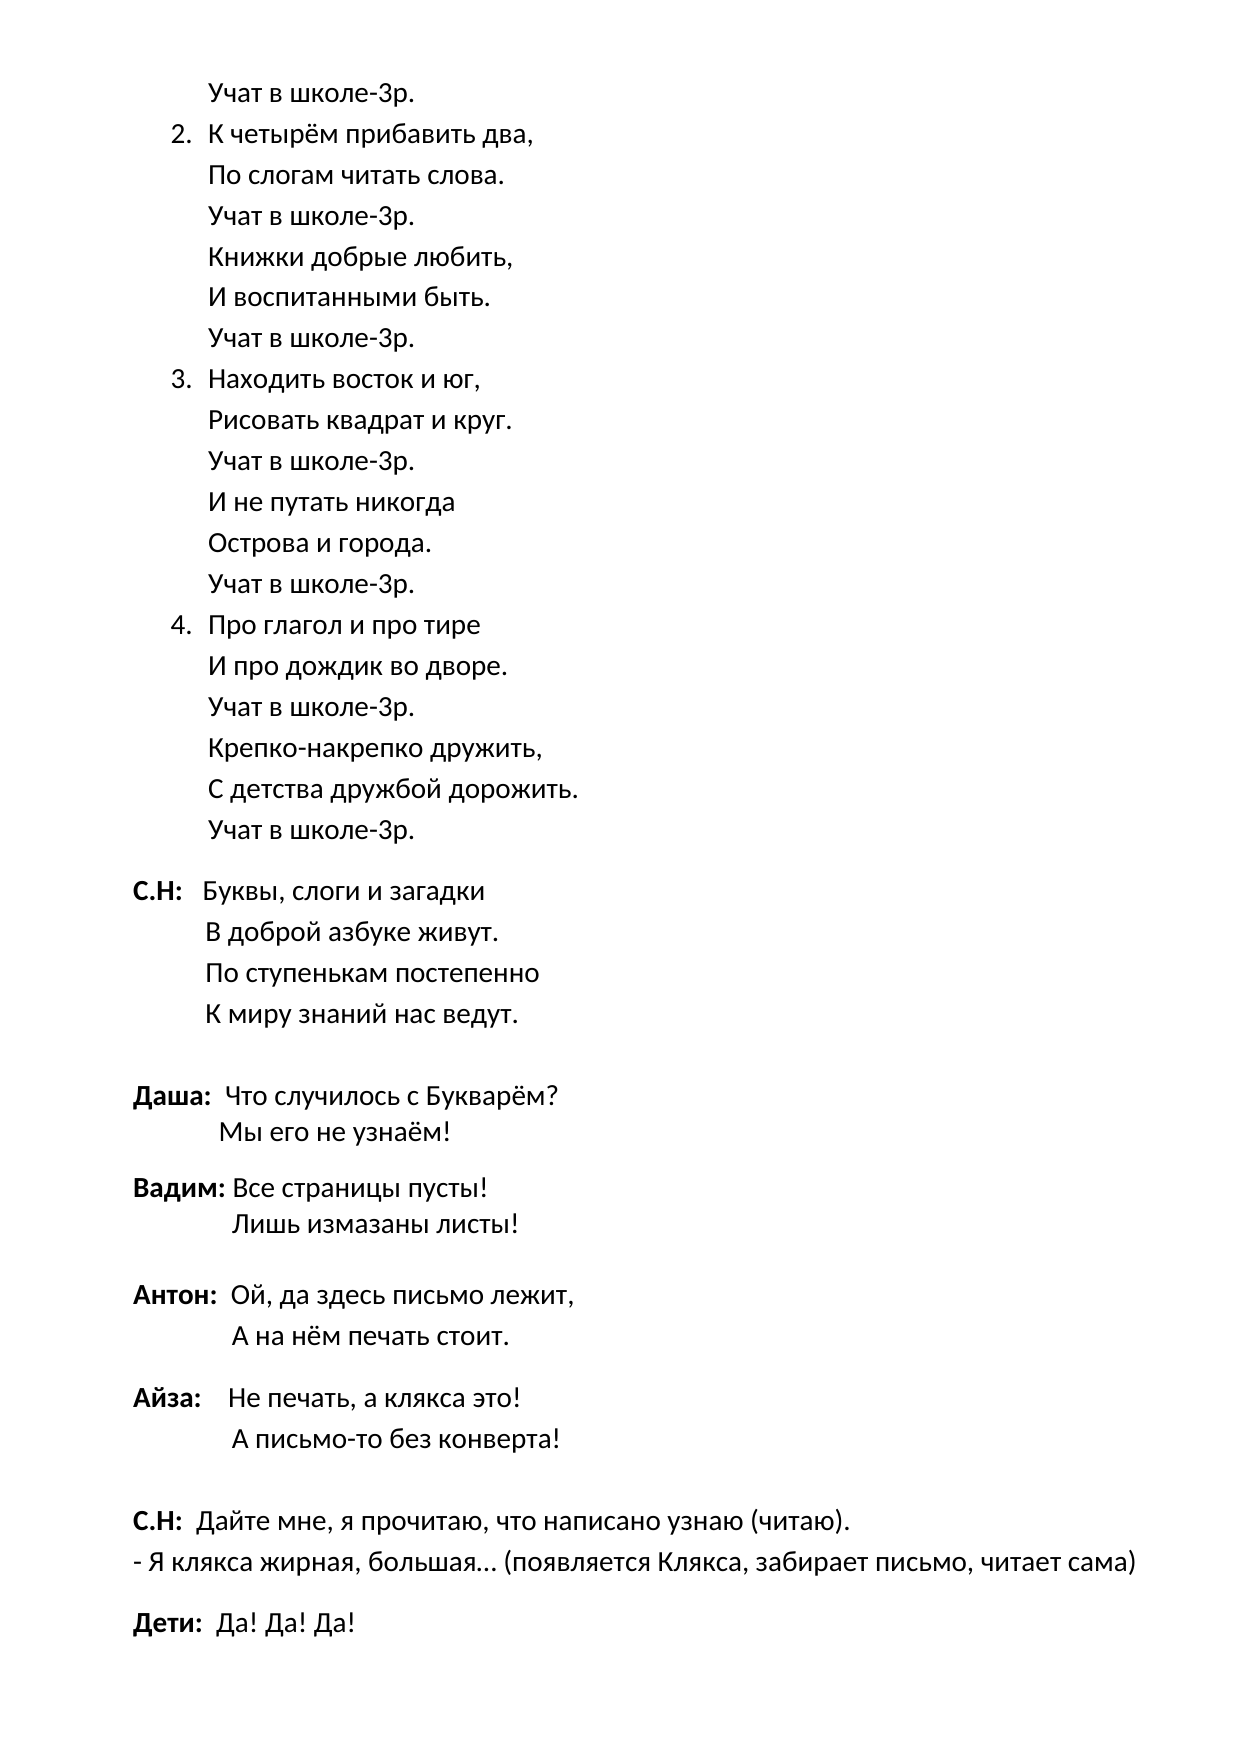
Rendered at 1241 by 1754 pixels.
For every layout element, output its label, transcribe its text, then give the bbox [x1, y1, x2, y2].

list Находить восток и юг, [170, 360, 1152, 396]
list Рисовать квадрат и круг. [208, 401, 1152, 437]
list Учат в школе-3р. [208, 811, 1152, 846]
list И воспитанными быть. [208, 278, 1152, 314]
list Острова и города. [208, 524, 1152, 560]
text В доброй азбуке живут. [133, 913, 1152, 949]
text - Я клякса жирная, большая… (появляется Клякса, забирает письмо, читает сама) [133, 1543, 1152, 1578]
list И не путать никогда [208, 483, 1152, 519]
text Даша: Что случилось с Букварём? [133, 1077, 1152, 1113]
text С.Н: Буквы, слоги и загадки [133, 872, 1152, 908]
text С.Н: Дайте мне, я прочитаю, что написано узнаю (читаю). [133, 1502, 1152, 1537]
text Антон: Ой, да здесь письмо лежит, [133, 1276, 1152, 1312]
text А на нём печать стоит. [133, 1317, 1152, 1353]
list Учат в школе-3р. [208, 319, 1152, 355]
list С детства дружбой дорожить. [208, 770, 1152, 805]
text Лишь измазаны листы! [133, 1205, 1152, 1241]
text А письмо-то без конверта! [133, 1420, 1152, 1455]
text Дети: Да! Да! Да! [133, 1604, 1152, 1640]
list Книжки добрые любить, [208, 238, 1152, 273]
text По ступенькам постепенно [133, 954, 1152, 990]
list Учат в школе-3р. [208, 442, 1152, 478]
list По слогам читать слова. [208, 156, 1152, 191]
list Про глагол и про тире [170, 606, 1152, 642]
text Вадим: Все страницы пусты! [133, 1169, 1152, 1205]
text Айза: Не печать, а клякса это! [133, 1379, 1152, 1414]
list Учат в школе-3р. [208, 565, 1152, 601]
text Мы его не узнаём! [133, 1113, 1152, 1148]
list К четырём прибавить два, [170, 115, 1152, 150]
list Учат в школе-3р. [208, 74, 1152, 109]
list И про дождик во дворе. [208, 647, 1152, 683]
list Учат в школе-3р. [208, 688, 1152, 723]
text К миру знаний нас ведут. [133, 995, 1152, 1031]
list Учат в школе-3р. [208, 197, 1152, 232]
list Крепко-накрепко дружить, [208, 729, 1152, 764]
